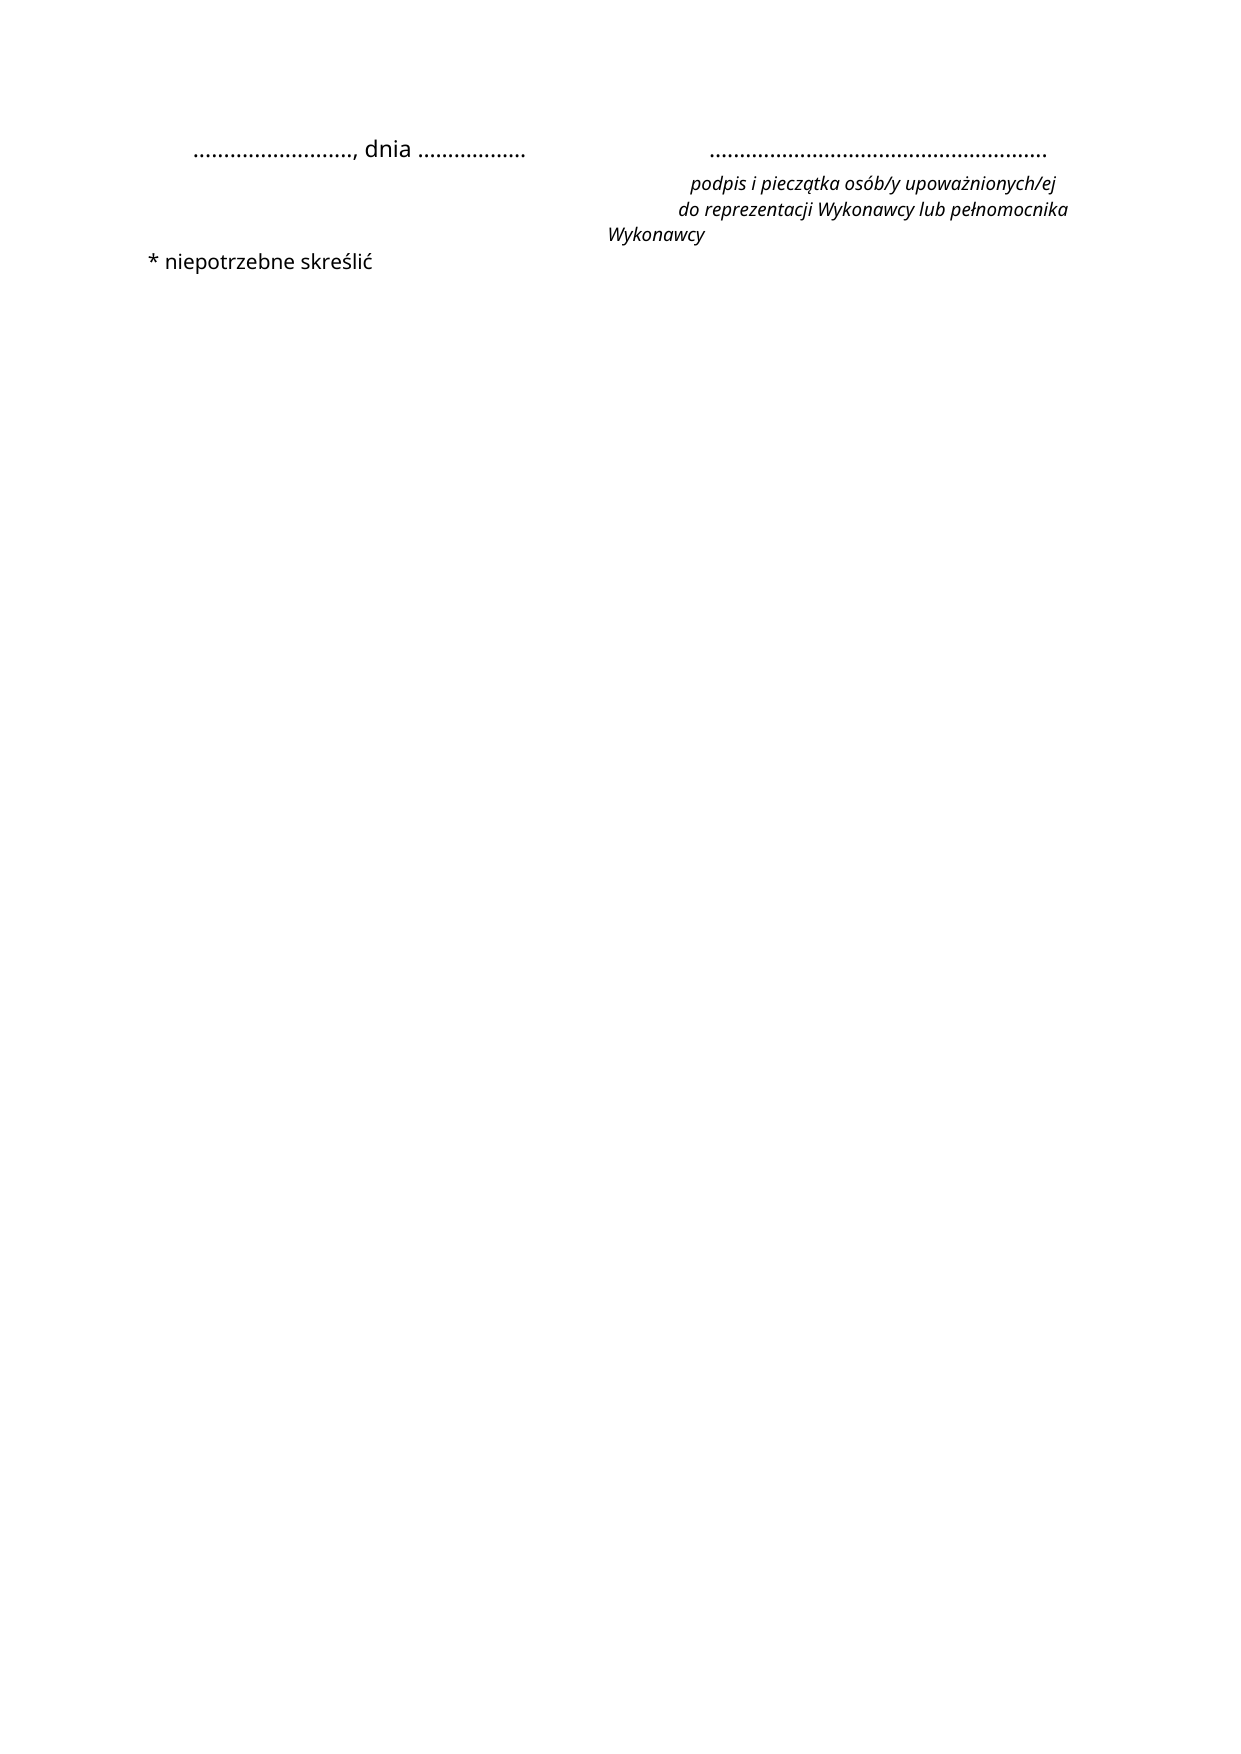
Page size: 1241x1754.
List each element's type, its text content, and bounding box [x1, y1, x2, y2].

text * niepotrzebne skreślić [148, 247, 1093, 275]
text podpis i pieczątka osób/y upoważnionych/ej do reprezentacji Wykonawcy lub pełnomocnika Wykonawcy [221, 170, 1093, 247]
text .........................., dnia ……………… .………………………………………………. [148, 133, 1093, 164]
